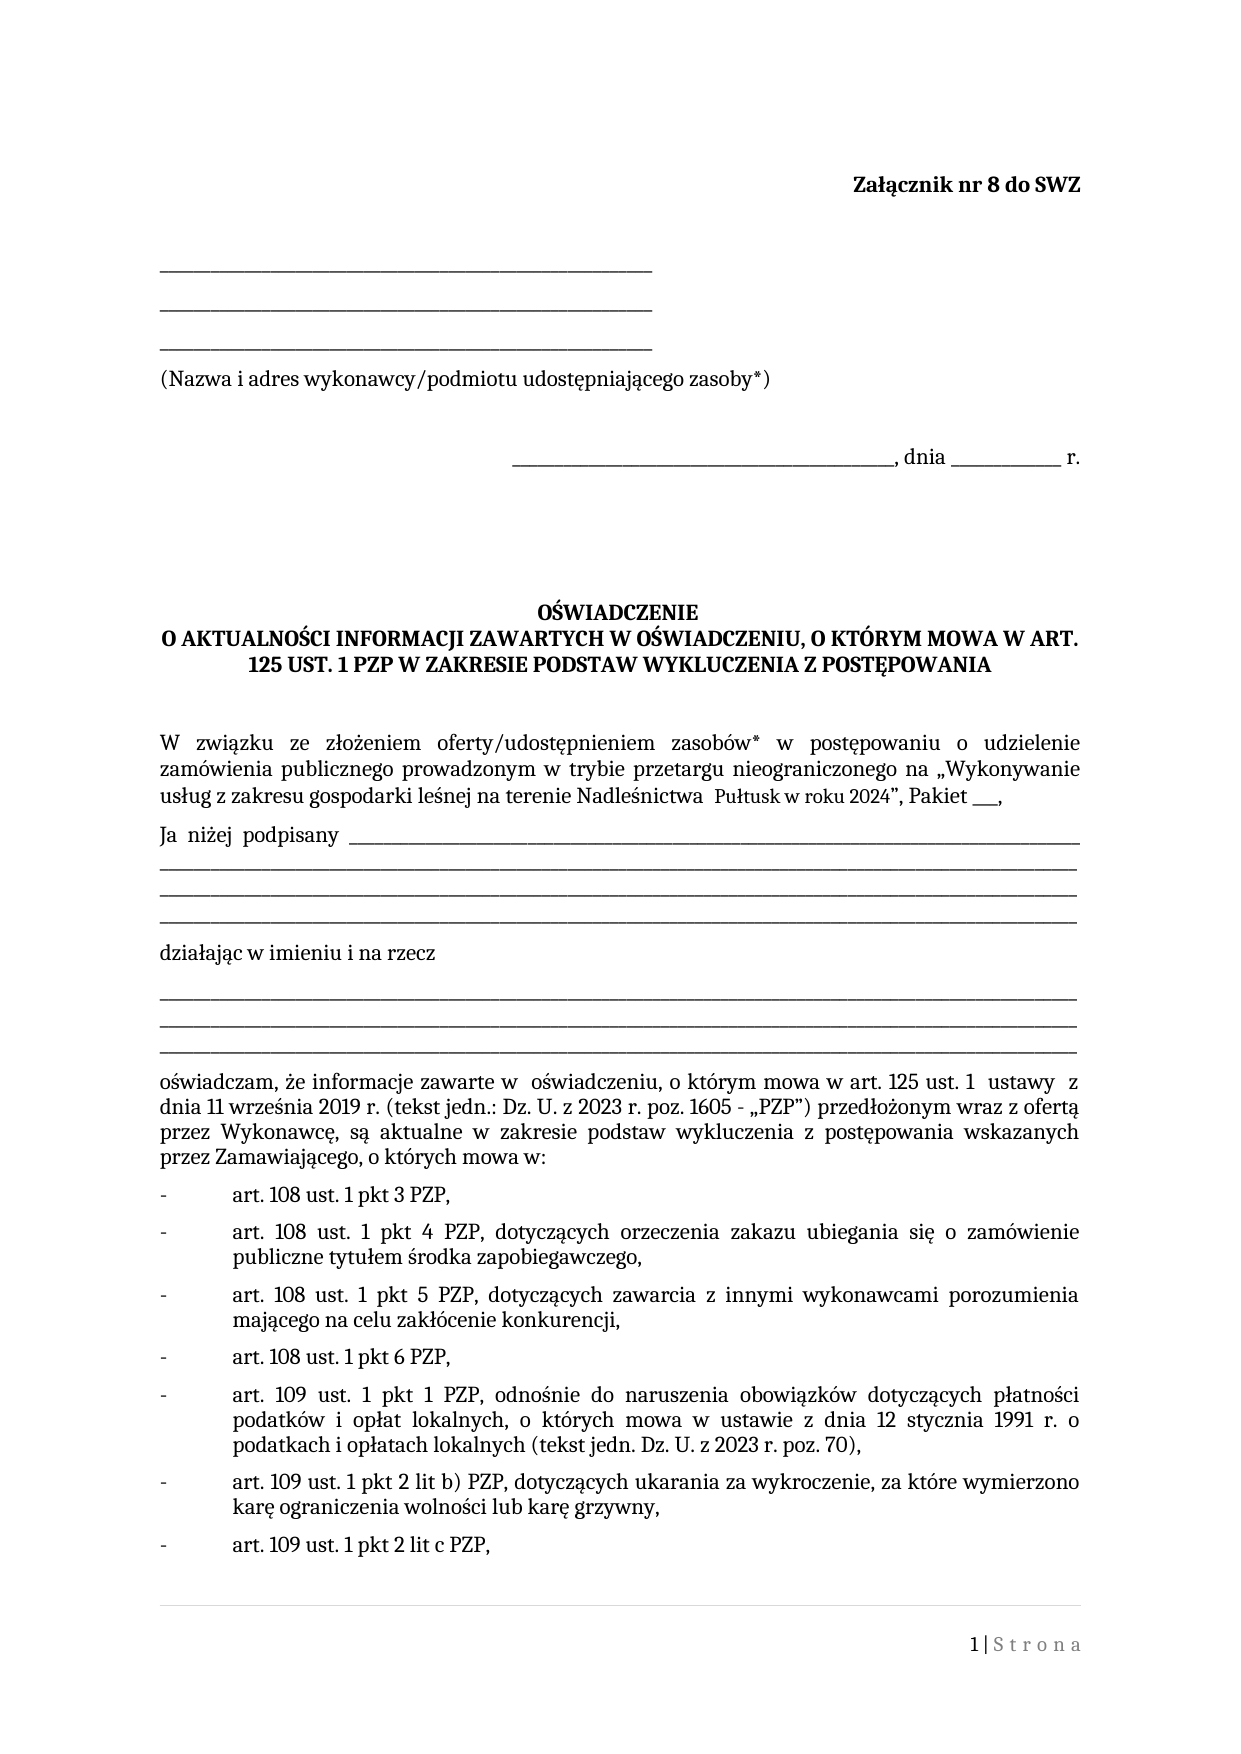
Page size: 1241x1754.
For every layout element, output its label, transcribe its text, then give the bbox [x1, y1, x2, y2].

text - art. 109 ust. 1 pkt 1 PZP, odnośnie do naruszenia obowiązków dotyczących płatności podatków i opłat lokalnych, o których mowa w ustawie z dnia 12 stycznia 1991 r. o podatkach i opłatach lokalnych (tekst jedn. Dz. U. z 2023 r. poz. 70), [159, 1382, 1081, 1457]
text W związku ze złożeniem oferty/udostępnieniem zasobów* w postępowaniu o udzielenie zamówienia publicznego prowadzonym w trybie przetargu nieograniczonego na „Wykonywanie usług z zakresu gospodarki leśnej na terenie Nadleśnictwa Pułtusk w roku 2024”, Pakiet ___, [159, 730, 1081, 809]
text - art. 108 ust. 1 pkt 6 PZP, [159, 1345, 1081, 1370]
text (Nazwa i adres wykonawcy/podmiotu udostępniającego zasoby*) [159, 366, 1081, 393]
text Ja niżej podpisany ______________________________________________________________________________________ ____________________________________________________________________________________________________________________________________________________________________________________________________________________________________________________________________________________________________________________________________ [159, 821, 1081, 927]
text działając w imieniu i na rzecz [159, 939, 1081, 966]
text ____________________________________________________________________________________________________________________________________________________________________________________________________________________________________________________________________________________________________________________________________ [159, 978, 1081, 1057]
text - art. 108 ust. 1 pkt 4 PZP, dotyczących orzeczenia zakazu ubiegania się o zamówienie publiczne tytułem środka zapobiegawczego, [159, 1220, 1081, 1270]
text - art. 109 ust. 1 pkt 2 lit b) PZP, dotyczących ukarania za wykroczenie, za które wymierzono karę ograniczenia wolności lub karę grzywny, [159, 1470, 1081, 1520]
text - art. 108 ust. 1 pkt 5 PZP, dotyczących zawarcia z innymi wykonawcami porozumienia mającego na celu zakłócenie konkurencji, [159, 1282, 1081, 1332]
text Załącznik nr 8 do SWZ [159, 172, 1081, 198]
text oświadczam, że informacje zawarte w oświadczeniu, o którym mowa w art. 125 ust. 1 ustawy z dnia 11 września 2019 r. (tekst jedn.: Dz. U. z 2023 r. poz. 1605 - „PZP”) przedłożonym wraz z ofertą przez Wykonawcę, są aktualne w zakresie podstaw wykluczenia z postępowania wskazanych przez Zamawiającego, o których mowa w: [159, 1070, 1081, 1170]
text _____________________________________________, dnia _____________ r. [159, 444, 1081, 470]
text __________________________________________________________ [159, 250, 1081, 276]
text - art. 109 ust. 1 pkt 2 lit c PZP, [159, 1532, 1081, 1557]
text __________________________________________________________ [159, 288, 1081, 315]
text - art. 108 ust. 1 pkt 3 PZP, [159, 1182, 1081, 1207]
text __________________________________________________________ [159, 327, 1081, 354]
text OŚWIADCZENIE O AKTUALNOŚCI INFORMACJI ZAWARTYCH W OŚWIADCZENIU, O KTÓRYM MOWA W ART. 125 UST. 1 PZP W ZAKRESIE PODSTAW WYKLUCZENIA Z POSTĘPOWANIA [159, 599, 1081, 678]
